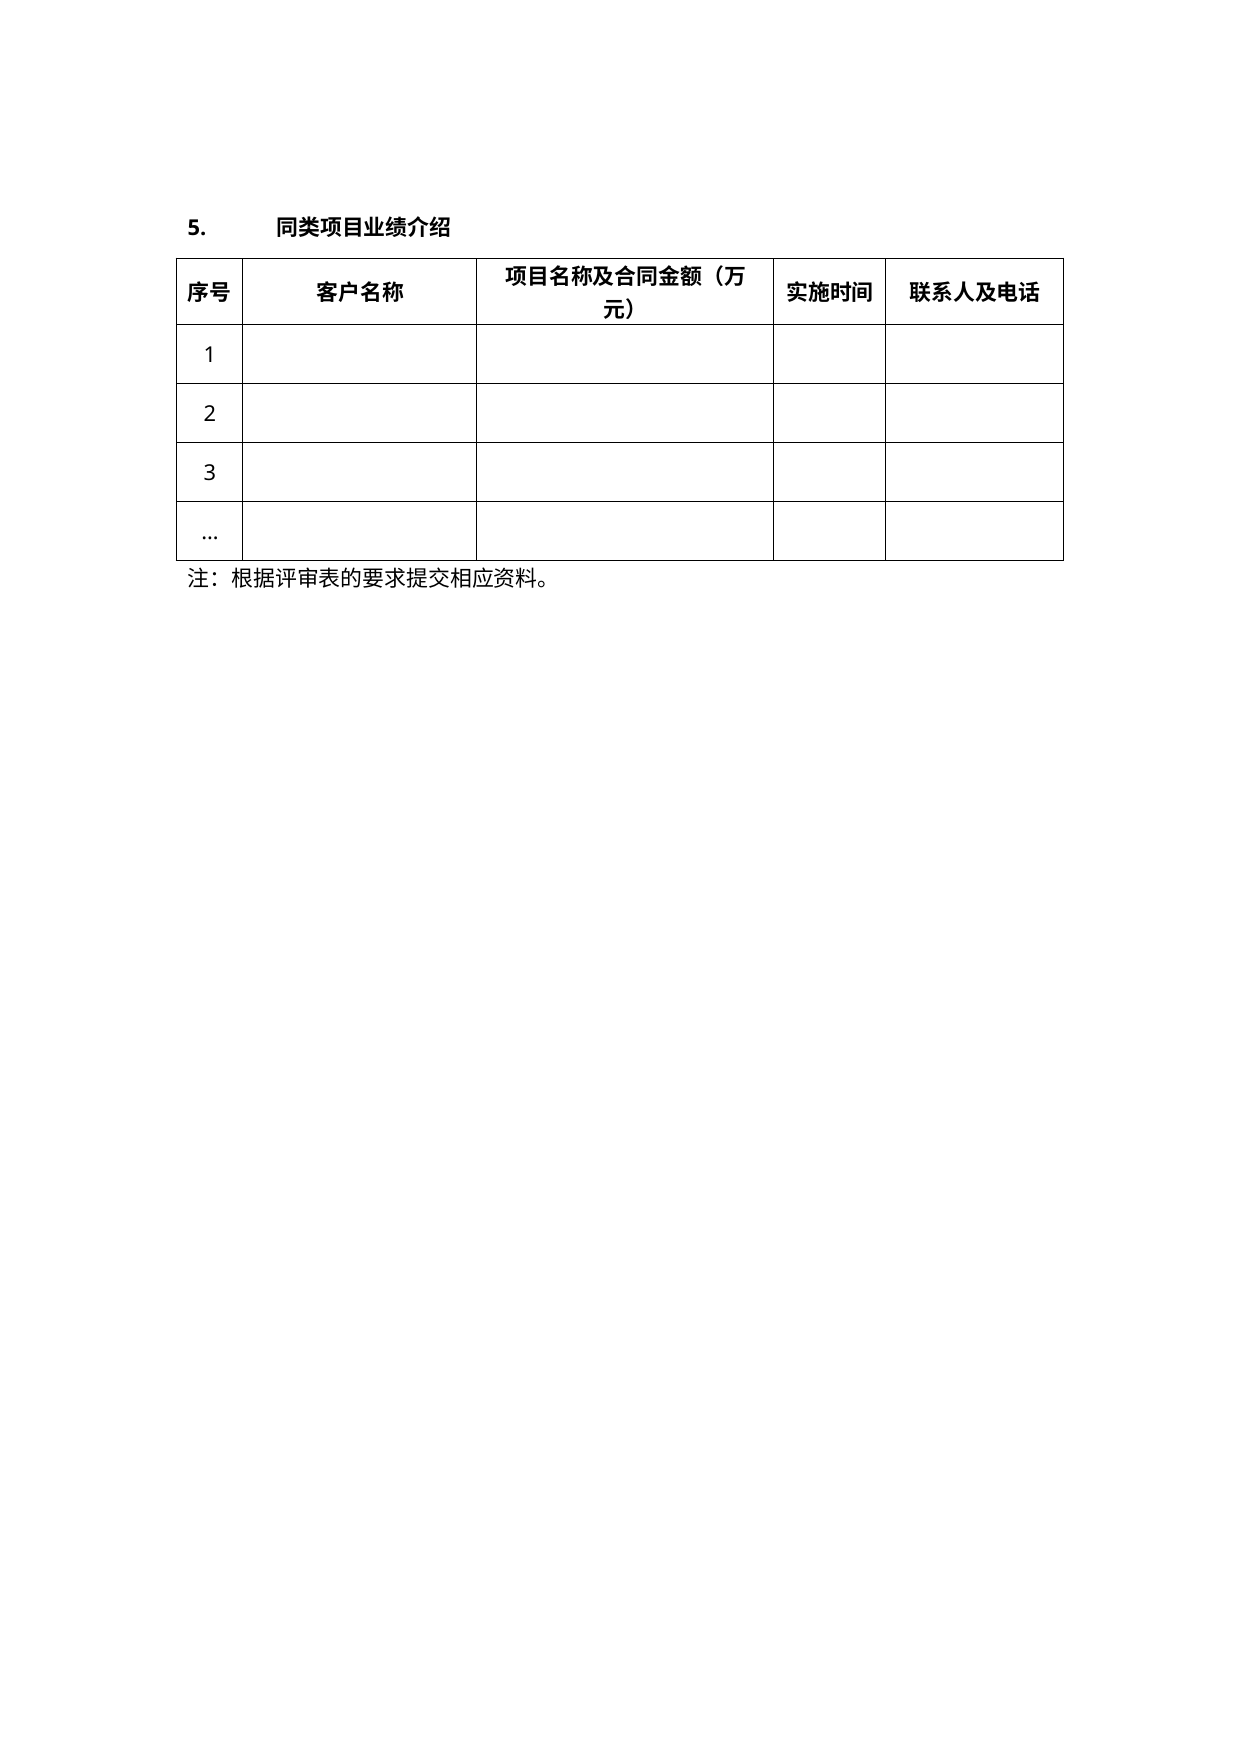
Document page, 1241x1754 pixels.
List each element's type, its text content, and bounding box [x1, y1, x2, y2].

table_cell … [177, 502, 242, 560]
table_header 项目名称及合同金额（万元） [477, 259, 773, 324]
table_header 客户名称 [243, 259, 476, 324]
table_header 序号 [177, 259, 242, 324]
table_cell [774, 384, 885, 442]
table_cell [886, 502, 1063, 560]
table_cell [774, 502, 885, 560]
table_cell [243, 443, 476, 501]
table_cell [477, 443, 773, 501]
table_cell 3 [177, 443, 242, 501]
table_header 实施时间 [774, 259, 885, 324]
table_cell [243, 325, 476, 383]
table_cell 1 [177, 325, 242, 383]
table_cell [886, 325, 1063, 383]
text 注：根据评审表的要求提交相应资料。 [187, 561, 1053, 593]
table_cell [243, 384, 476, 442]
table_cell [774, 443, 885, 501]
table_cell 2 [177, 384, 242, 442]
table_cell [477, 384, 773, 442]
table_cell [477, 325, 773, 383]
table_cell [886, 443, 1063, 501]
table_cell [243, 502, 476, 560]
subtitle 同类项目业绩介绍 [187, 209, 1053, 242]
table_cell [477, 502, 773, 560]
table_header 联系人及电话 [886, 259, 1063, 324]
table_cell [886, 384, 1063, 442]
table_cell [774, 325, 885, 383]
